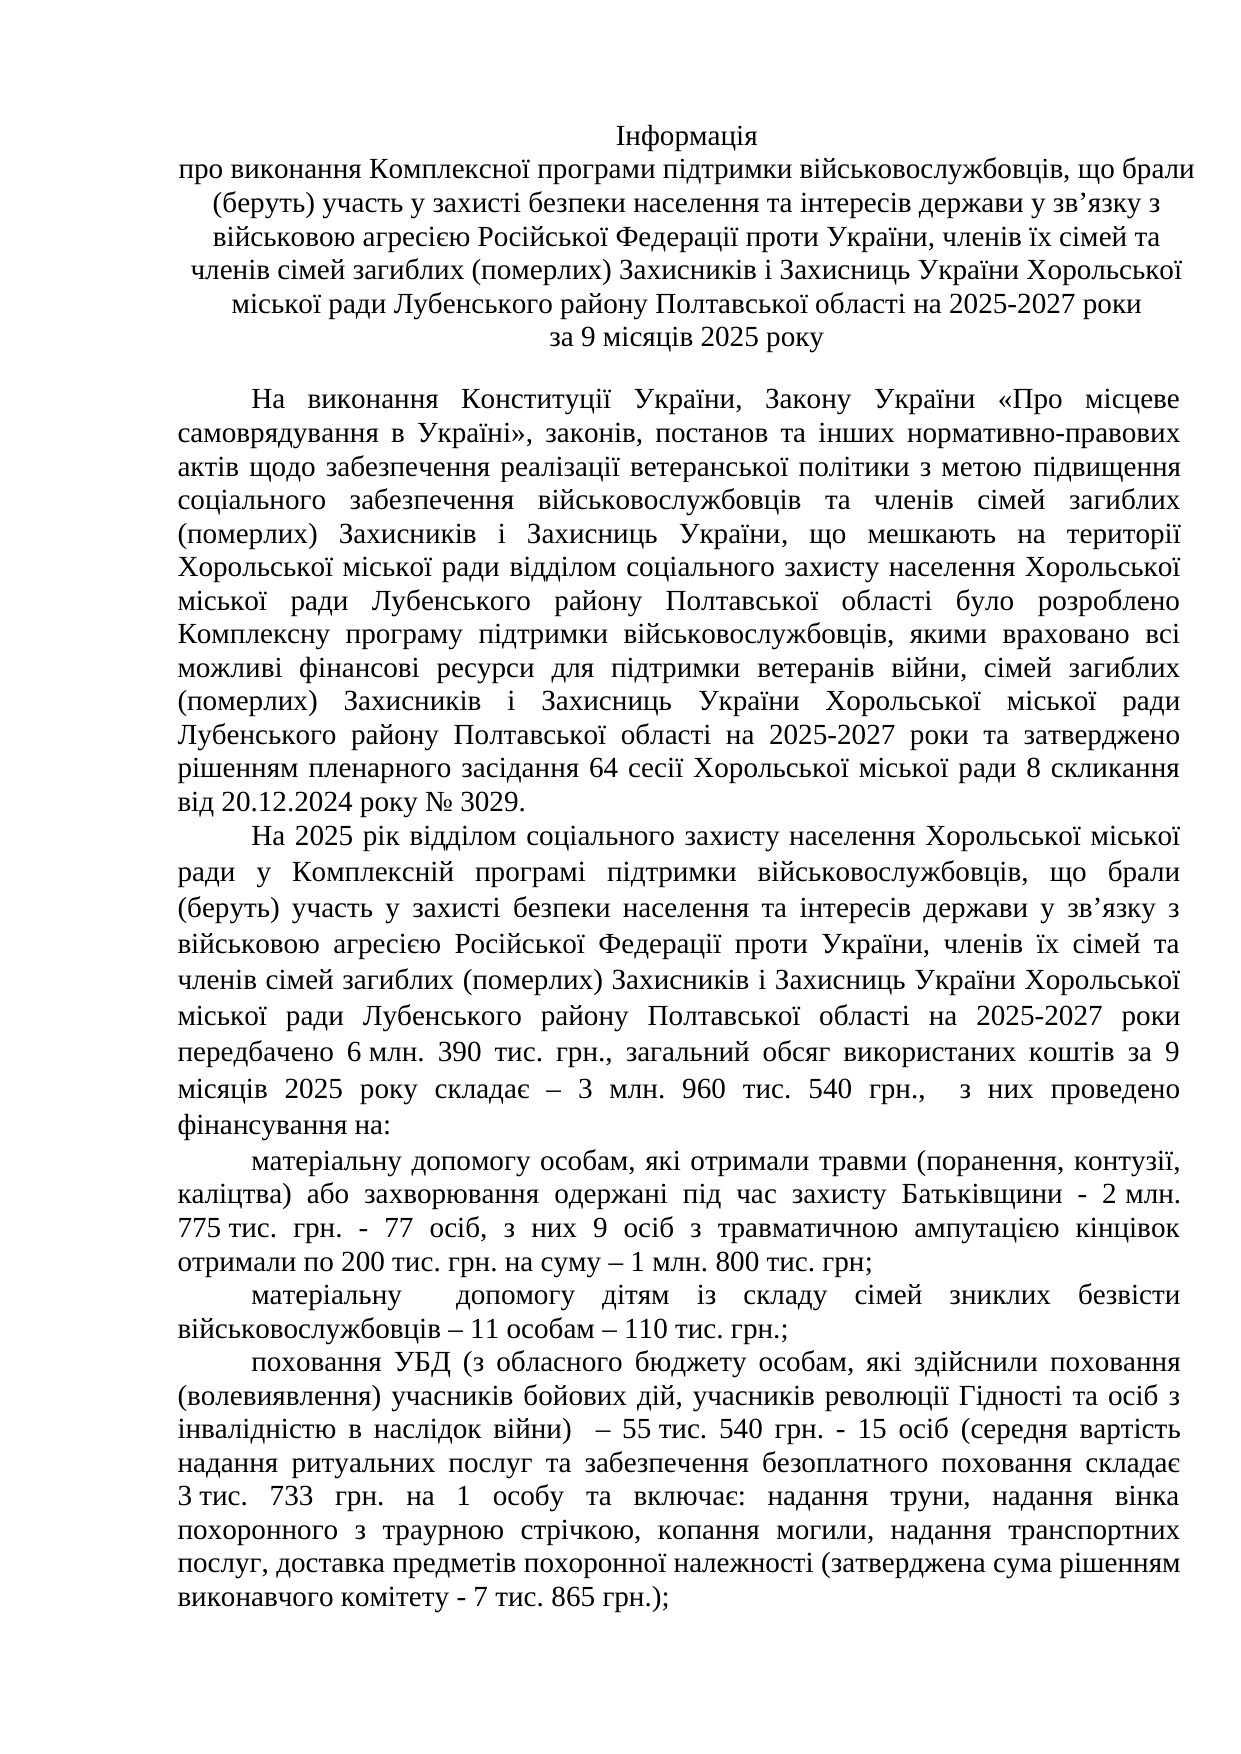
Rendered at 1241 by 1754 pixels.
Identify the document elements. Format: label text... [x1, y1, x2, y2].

text поховання УБД (з обласного бюджету особам, які здійснили поховання (волевиявлення) учасників бойових дій, учасників революції Гідності та осіб з інвалідністю в наслідок війни) – 55 тис. 540 грн. - 15 осіб (середня вартість надання ритуальних послуг та забезпечення безоплатного поховання складає 3 тис. 733 грн. на 1 особу та включає: надання труни, надання вінка похоронного з траурною стрічкою, копання могили, надання транспортних послуг, доставка предметів похоронної належності (затверджена сума рішенням виконавчого комітету - 7 тис. 865 грн.); [177, 1344, 1181, 1613]
text за 9 місяців 2025 року [177, 319, 1196, 353]
text матеріальну допомогу дітям із складу сімей зниклих безвісти військовослужбовців – 11 особам – 110 тис. грн.; [177, 1277, 1181, 1344]
text На 2025 рік відділом соціального захисту населення Хорольської міської ради у Комплексній програмі підтримки військовослужбовців, що брали (беруть) участь у захисті безпеки населення та інтересів держави у зв’язку з військовою агресією Російської Федерації проти України, членів їх сімей та членів сімей загиблих (померлих) Захисників і Захисниць України Хорольської міської ради Лубенського району Полтавської області на 2025-2027 роки передбачено 6 млн. 390 тис. грн., загальний обсяг використаних коштів за 9 місяців 2025 року складає – 3 млн. 960 тис. 540 грн., з них проведено фінансування на: [177, 818, 1181, 1140]
text Інформація [177, 118, 1196, 152]
text На виконання Конституції України, Закону України «Про місцеве самоврядування в Україні», законів, постанов та інших нормативно-правових актів щодо забезпечення реалізації ветеранської політики з метою підвищення соціального забезпечення військовослужбовців та членів сімей загиблих (померлих) Захисників і Захисниць України, що мешкають на території Хорольської міської ради відділом соціального захисту населення Хорольської міської ради Лубенського району Полтавської області було розроблено Комплексну програму підтримки військовослужбовців, якими враховано всі можливі фінансові ресурси для підтримки ветеранів війни, сімей загиблих (померлих) Захисників і Захисниць України Хорольської міської ради Лубенського району Полтавської області на 2025-2027 роки та затверджено рішенням пленарного засідання 64 сесії Хорольської міської ради 8 скликання від 20.12.2024 року № 3029. [177, 516, 1181, 818]
text На виконання Конституції України, Закону України «Про місцеве самоврядування в Україні», законів, постанов та інших нормативно-правових актів щодо забезпечення реалізації ветеранської політики з метою підвищення соціального забезпечення військовослужбовців та членів сімей загиблих (померлих) Захисників і Захисниць України, що мешкають на території Хорольської міської ради відділом соціального захисту населення Хорольської міської ради Лубенського району Полтавської області було розроблено Комплексну програму підтримки військовослужбовців, якими враховано всі можливі фінансові ресурси для підтримки ветеранів війни, сімей загиблих (померлих) Захисників і Захисниць України Хорольської міської ради Лубенського району Полтавської області на 2025-2027 роки та затверджено рішенням пленарного засідання 64 сесії Хорольської міської ради 8 скликання від 20.12.2024 року № 3029. [177, 382, 1181, 482]
text матеріальну допомогу особам, які отримали травми (поранення, контузії, каліцтва) або захворювання одержані під час захисту Батьківщини - 2 млн. 775 тис. грн. - 77 осіб, з них 9 осіб з травматичною ампутацією кінцівок отримали по 200 тис. грн. на суму – 1 млн. 800 тис. грн; [177, 1143, 1181, 1277]
text про виконання Комплексної програми підтримки військовослужбовців, що брали (беруть) участь у захисті безпеки населення та інтересів держави у зв’язку з військовою агресією Російської Федерації проти України, членів їх сімей та членів сімей загиблих (померлих) Захисників і Захисниць України Хорольської міської ради Лубенського району Полтавської області на 2025-2027 роки [177, 152, 1196, 319]
